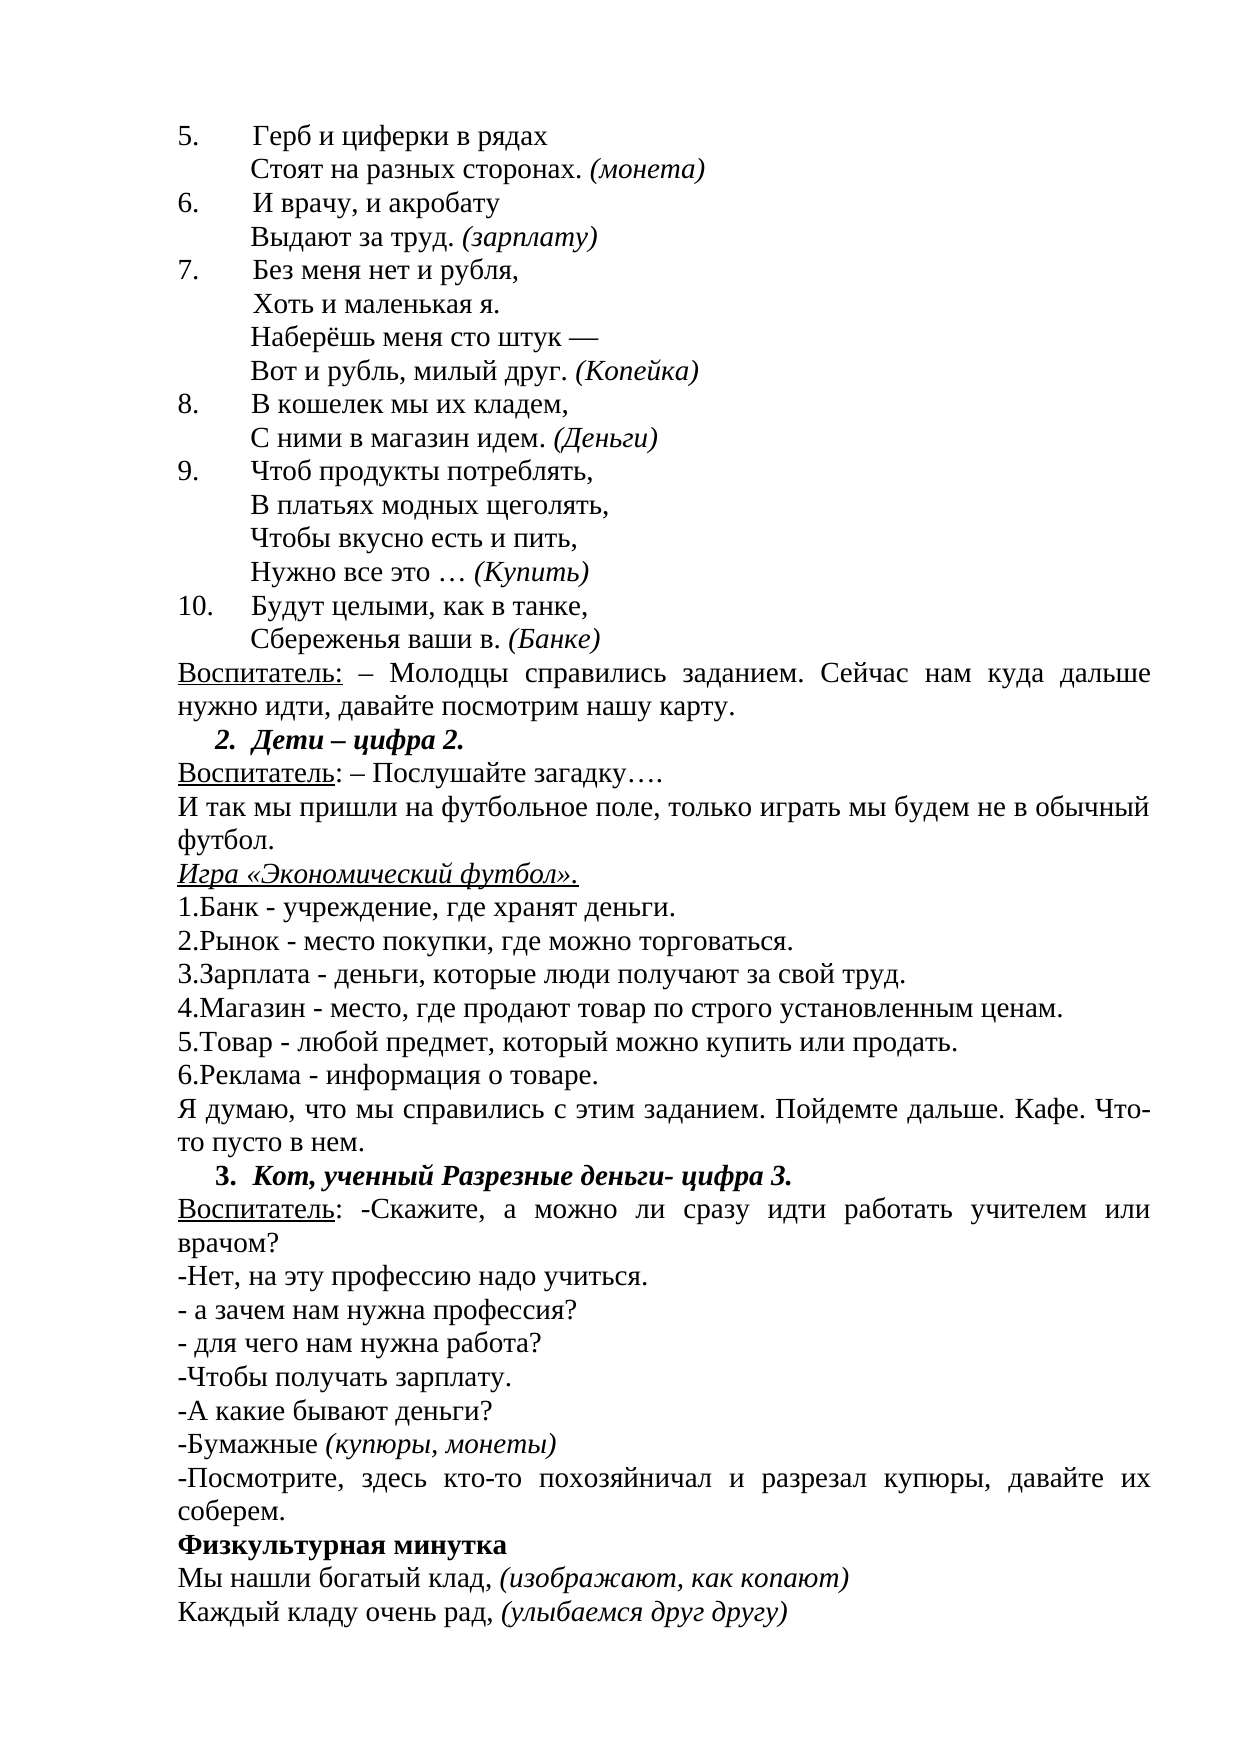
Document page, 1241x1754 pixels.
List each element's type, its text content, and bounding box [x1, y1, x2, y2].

text Стоят на разных сторонах. (монета) [177, 152, 1152, 185]
text Вот и рубль, милый друг. (Копейка) [177, 353, 1152, 386]
text 4.Магазин - место, где продают товар по строго установленным ценам. [177, 990, 1152, 1024]
text -Бумажные (купюры, монеты) [177, 1426, 1152, 1460]
text В платьях модных щеголять, [177, 487, 1152, 521]
text -Чтобы получать зарплату. [177, 1359, 1152, 1393]
text Нужно все это … (Купить) [177, 554, 1152, 588]
text Воспитатель: – Послушайте загадку…. [177, 755, 1152, 789]
text Сбереженья ваши в. (Банке) [177, 621, 1152, 655]
list Чтоб продукты потреблять, [177, 453, 1152, 487]
text Игра «Экономический футбол». [177, 856, 1152, 889]
text 2.Рынок - место покупки, где можно торговаться. [177, 923, 1152, 957]
list В кошелек мы их кладем, [177, 386, 1152, 420]
text -Посмотрите, здесь кто-то похозяйничал и разрезал купюры, давайте их соберем. [177, 1460, 1152, 1527]
text -А какие бывают деньги? [177, 1393, 1152, 1426]
text - а зачем нам нужна профессия? [177, 1292, 1152, 1326]
list И врачу, и акробату [177, 185, 1152, 219]
text И так мы пришли на футбольное поле, только играть мы будем не в обычный футбол. [177, 789, 1152, 856]
text 6.Реклама - информация о товаре. [177, 1057, 1152, 1091]
text - для чего нам нужна работа? [177, 1326, 1152, 1359]
text Я думаю, что мы справились с этим заданием. Пойдемте дальше. Кафе. Что-то пусто в нем. [177, 1091, 1152, 1158]
list Будут целыми, как в танке, [177, 588, 1152, 621]
list Без меня нет и рубля, [177, 252, 1152, 286]
text Воспитатель: -Скажите, а можно ли сразу идти работать учителем или врачом? [177, 1191, 1152, 1258]
text Наберёшь меня сто штук — [177, 319, 1152, 353]
text Каждый кладу очень рад, (улыбаемся друг другу) [177, 1594, 1152, 1627]
text 5.Товар - любой предмет, который можно купить или продать. [177, 1024, 1152, 1057]
text -Нет, на эту профессию надо учиться. [177, 1258, 1152, 1292]
text Физкультурная минутка [177, 1527, 1152, 1560]
text Воспитатель: – Молодцы справились заданием. Сейчас нам куда дальше нужно идти, давайте посмотрим нашу карту. [177, 655, 1152, 722]
text 1.Банк - учреждение, где хранят деньги. [177, 889, 1152, 923]
text Чтобы вкусно есть и пить, [177, 521, 1152, 554]
list Герб и циферки в рядах [177, 118, 1152, 152]
text Мы нашли богатый клад, (изображают, как копают) [177, 1560, 1152, 1594]
text Выдают за труд. (зарплату) [177, 219, 1152, 252]
list Кот, ученный Разрезные деньги- цифра 3. [215, 1158, 1152, 1191]
list Хоть и маленькая я. [252, 286, 1152, 319]
text 3.Зарплата - деньги, которые люди получают за свой труд. [177, 957, 1152, 990]
text С ними в магазин идем. (Деньги) [177, 420, 1152, 453]
list Дети – цифра 2. [215, 722, 1152, 755]
